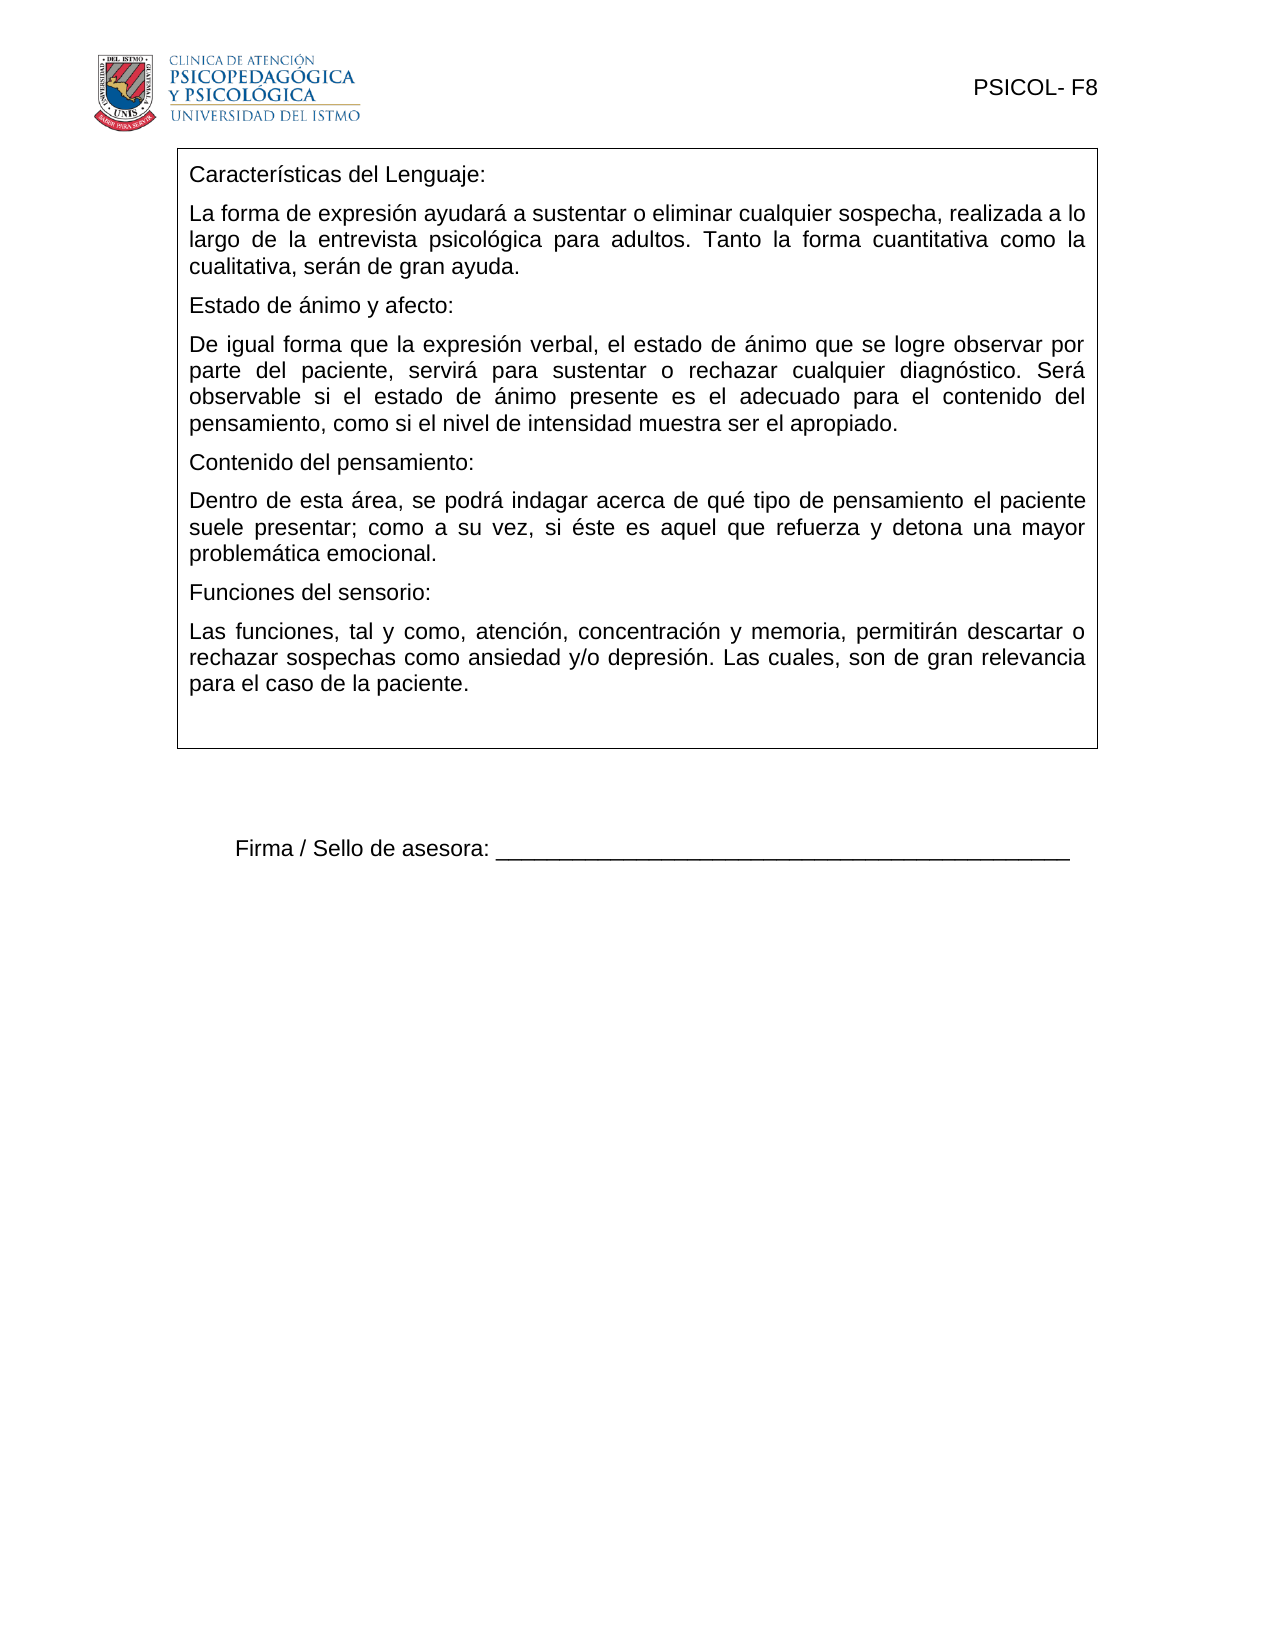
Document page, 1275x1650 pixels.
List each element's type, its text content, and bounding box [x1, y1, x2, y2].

text Firma / Sello de asesora: _____________________________________________ [177, 835, 1127, 861]
picture [42, 25, 422, 166]
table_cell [178, 149, 1097, 748]
